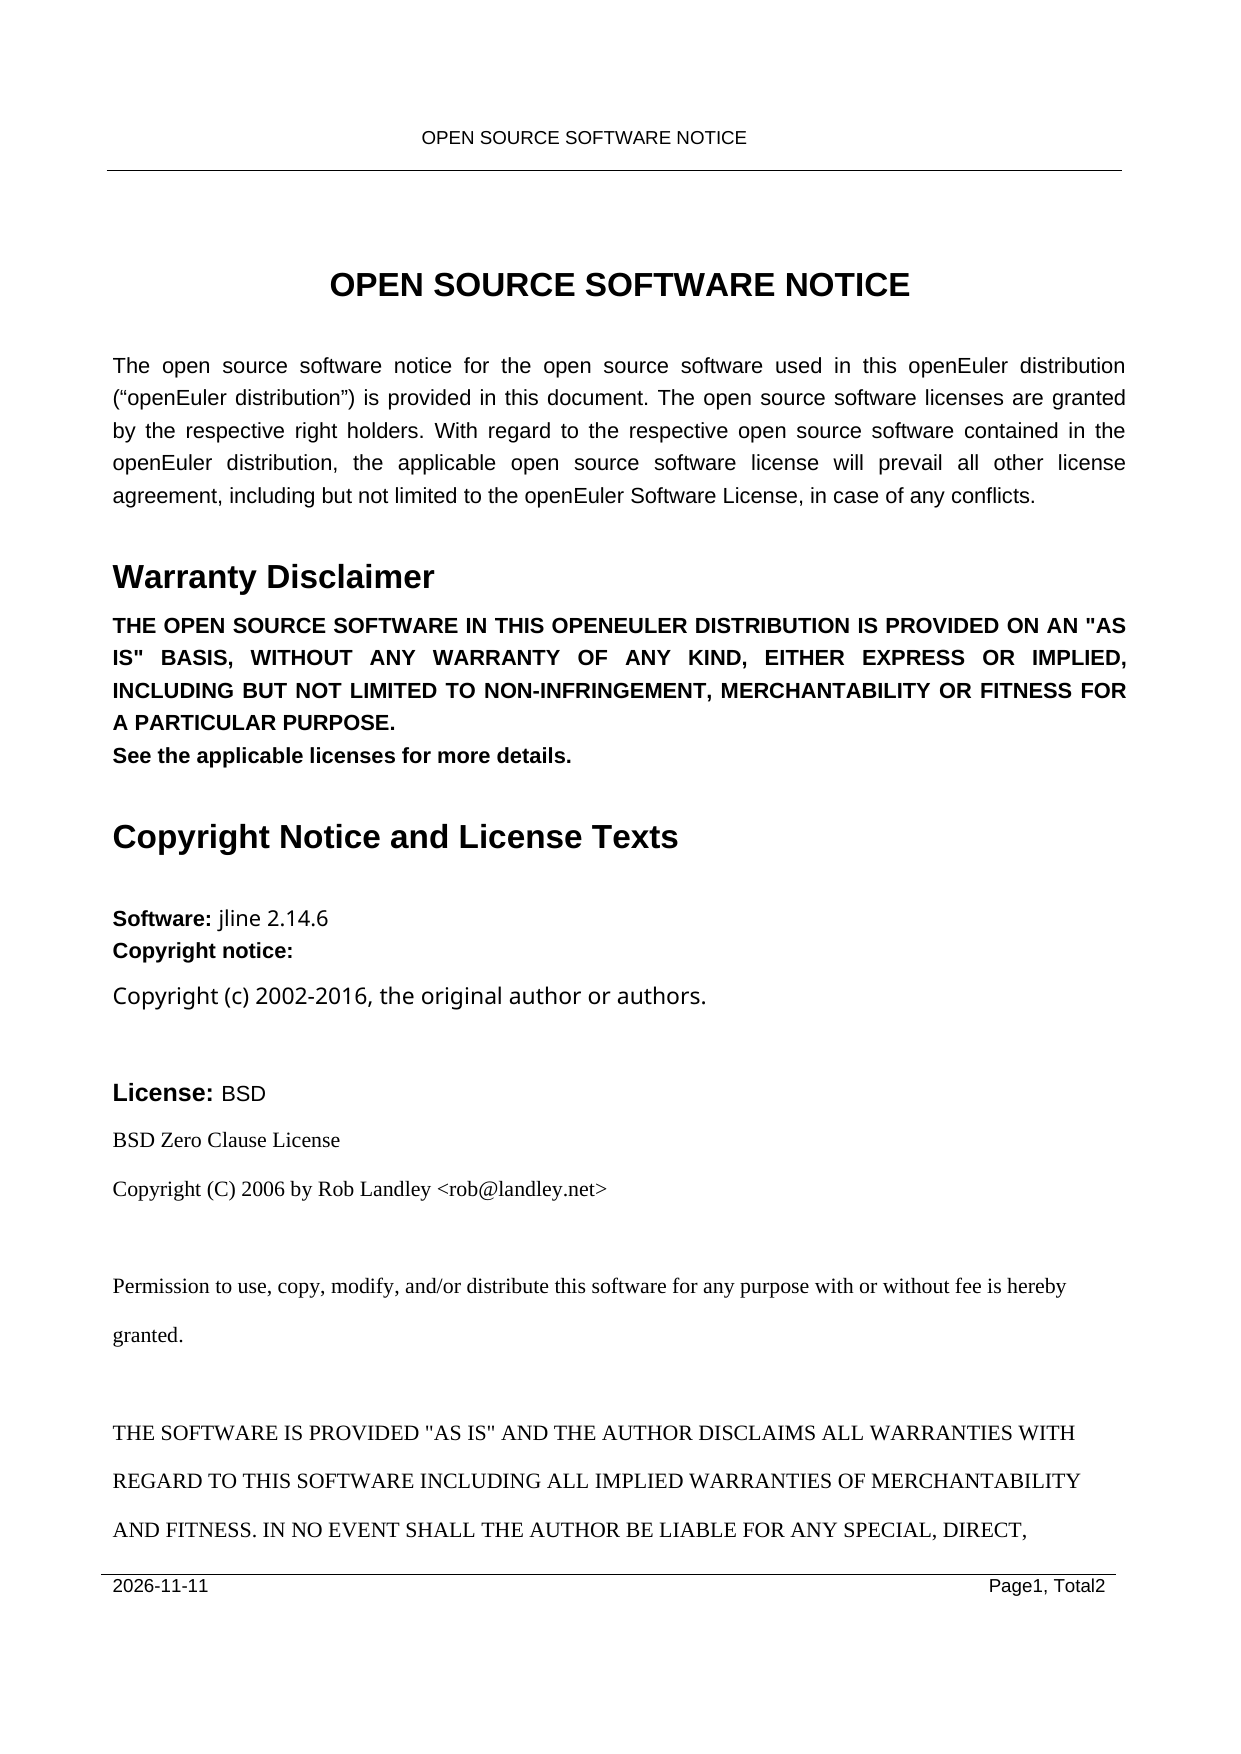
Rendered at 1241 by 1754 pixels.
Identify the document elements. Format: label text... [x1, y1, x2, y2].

text OPEN SOURCE SOFTWARE NOTICE [112, 251, 1128, 316]
text Warranty Disclaimer [112, 544, 1128, 609]
text Copyright (c) 2002-2016, the original author or authors. [112, 979, 1128, 1060]
text License: BSD [112, 1077, 1128, 1109]
text Copyright Notice and License Texts [112, 804, 1128, 869]
text Copyright notice: [112, 934, 1128, 966]
text The open source software notice for the open source software used in this openEuler distribution (“openEuler distribution”) is provided in this document. The open source software licenses are granted by the respective right holders. With regard to the respective open source software contained in the openEuler distribution, the applicable open source software license will prevail all other license agreement, including but not limited to the openEuler Software License, in case of any conflicts. [112, 349, 1128, 511]
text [112, 1123, 1128, 1546]
text Software: jline 2.14.6 [112, 901, 1128, 934]
text THE OPEN SOURCE SOFTWARE IN THIS OPENEULER DISTRIBUTION IS PROVIDED ON AN "AS IS" BASIS, WITHOUT ANY WARRANTY OF ANY KIND, EITHER EXPRESS OR IMPLIED, INCLUDING BUT NOT LIMITED TO NON-INFRINGEMENT, MERCHANTABILITY OR FITNESS FOR A PARTICULAR PURPOSE. See the applicable licenses for more details. [112, 609, 1128, 771]
